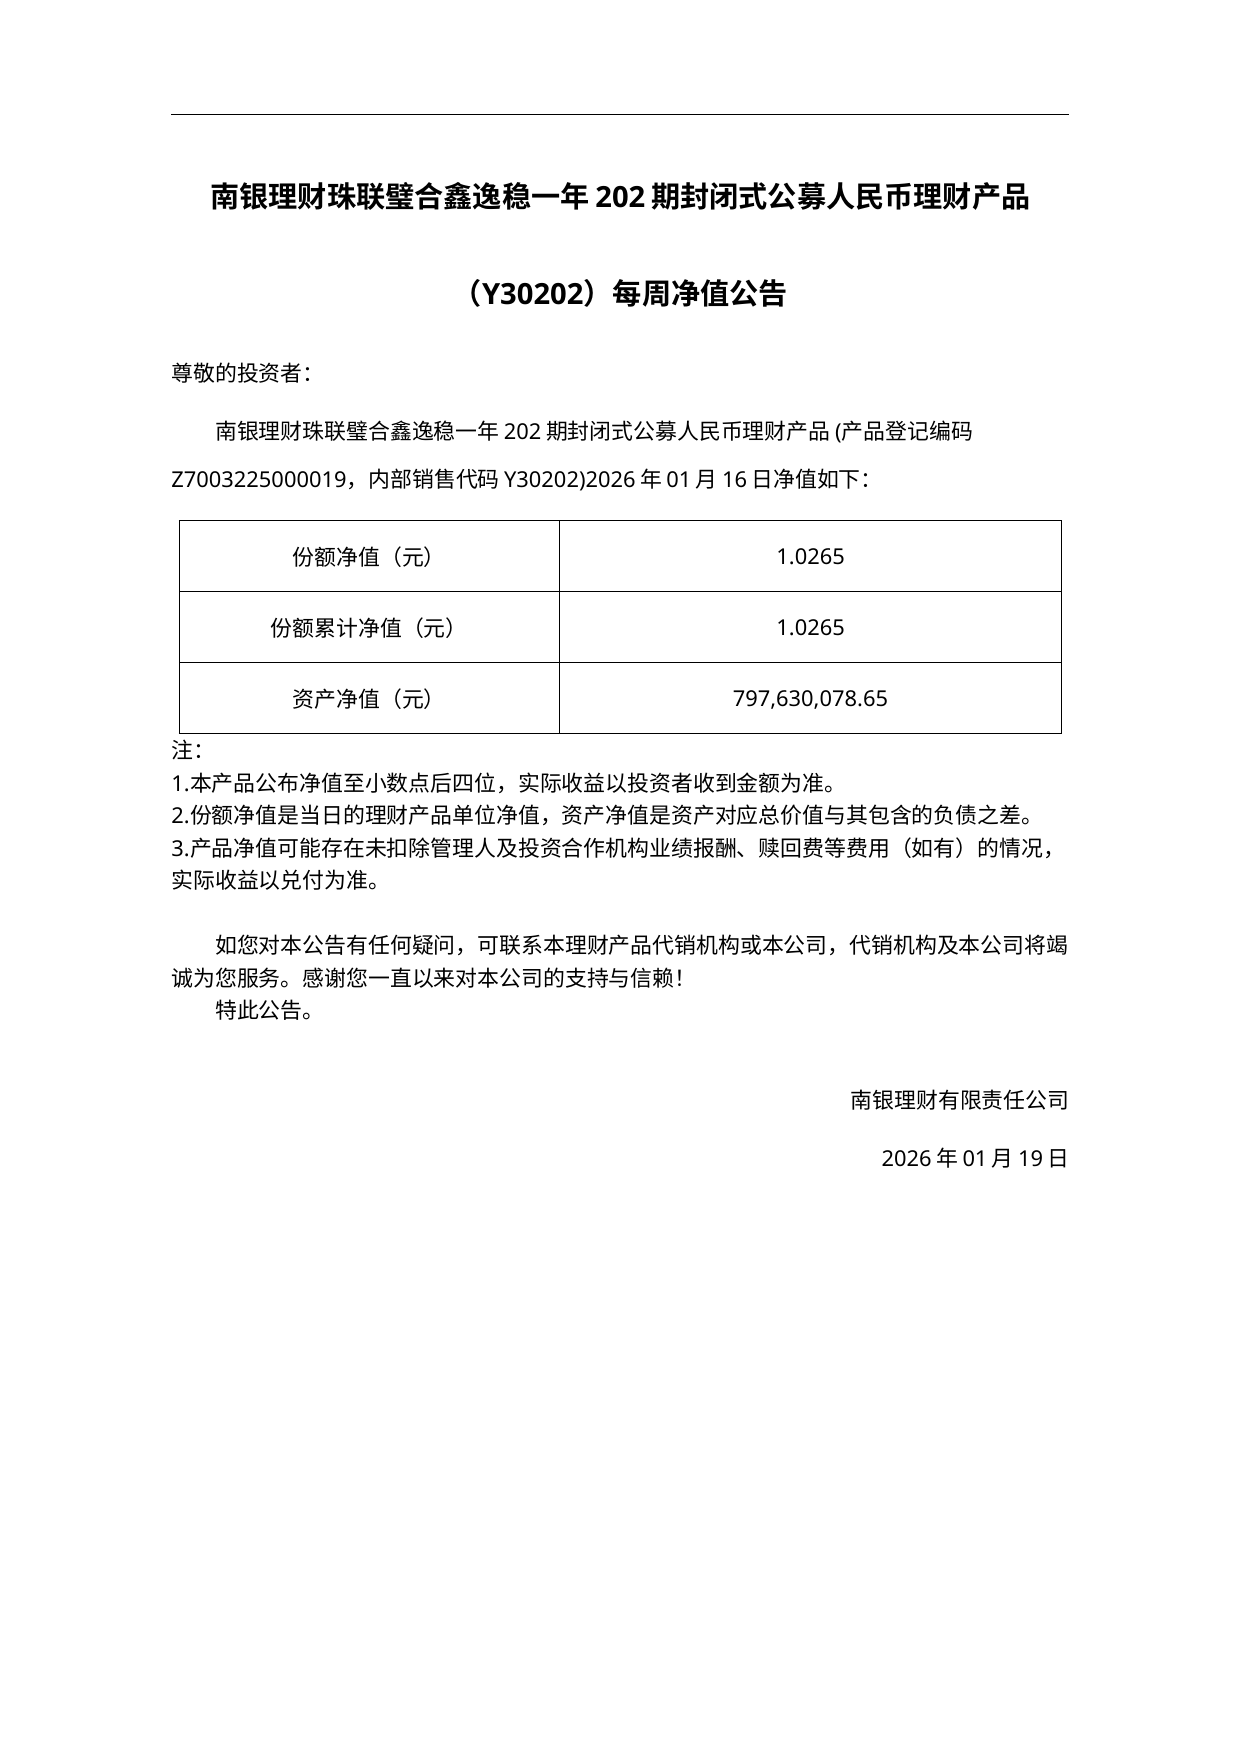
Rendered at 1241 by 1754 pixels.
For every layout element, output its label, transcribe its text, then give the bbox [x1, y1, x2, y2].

text 如您对本公告有任何疑问，可联系本理财产品代销机构或本公司，代销机构及本公司将竭诚为您服务。感谢您一直以来对本公司的支持与信赖！ [171, 928, 1069, 993]
table_cell 份额累计净值（元） [180, 592, 559, 662]
text 特此公告。 [171, 993, 1069, 1025]
text 1.本产品公布净值至小数点后四位，实际收益以投资者收到金额为准。 [171, 765, 1069, 798]
table_header 1.0265 [560, 521, 1061, 591]
text 尊敬的投资者： [171, 355, 1069, 388]
text 注： [171, 733, 1069, 765]
text 3.产品净值可能存在未扣除管理人及投资合作机构业绩报酬、赎回费等费用（如有）的情况，实际收益以兑付为准。 [171, 830, 1069, 895]
text 2026年01月19日 [171, 1140, 1069, 1173]
text 2.份额净值是当日的理财产品单位净值，资产净值是资产对应总价值与其包含的负债之差。 [171, 798, 1069, 830]
table_cell 资产净值（元） [180, 663, 559, 733]
text 南银理财有限责任公司 [171, 1082, 1069, 1115]
text 南银理财珠联璧合鑫逸稳一年202期封闭式公募人民币理财产品（Y30202）每周净值公告 [171, 162, 1069, 324]
table_header 份额净值（元） [180, 521, 559, 591]
table_cell 797,630,078.65 [560, 663, 1061, 733]
table_cell 1.0265 [560, 592, 1061, 662]
text 南银理财珠联璧合鑫逸稳一年202期封闭式公募人民币理财产品 (产品登记编码Z7003225000019，内部销售代码Y30202)2026年01月16日净值如下： [171, 413, 1069, 494]
